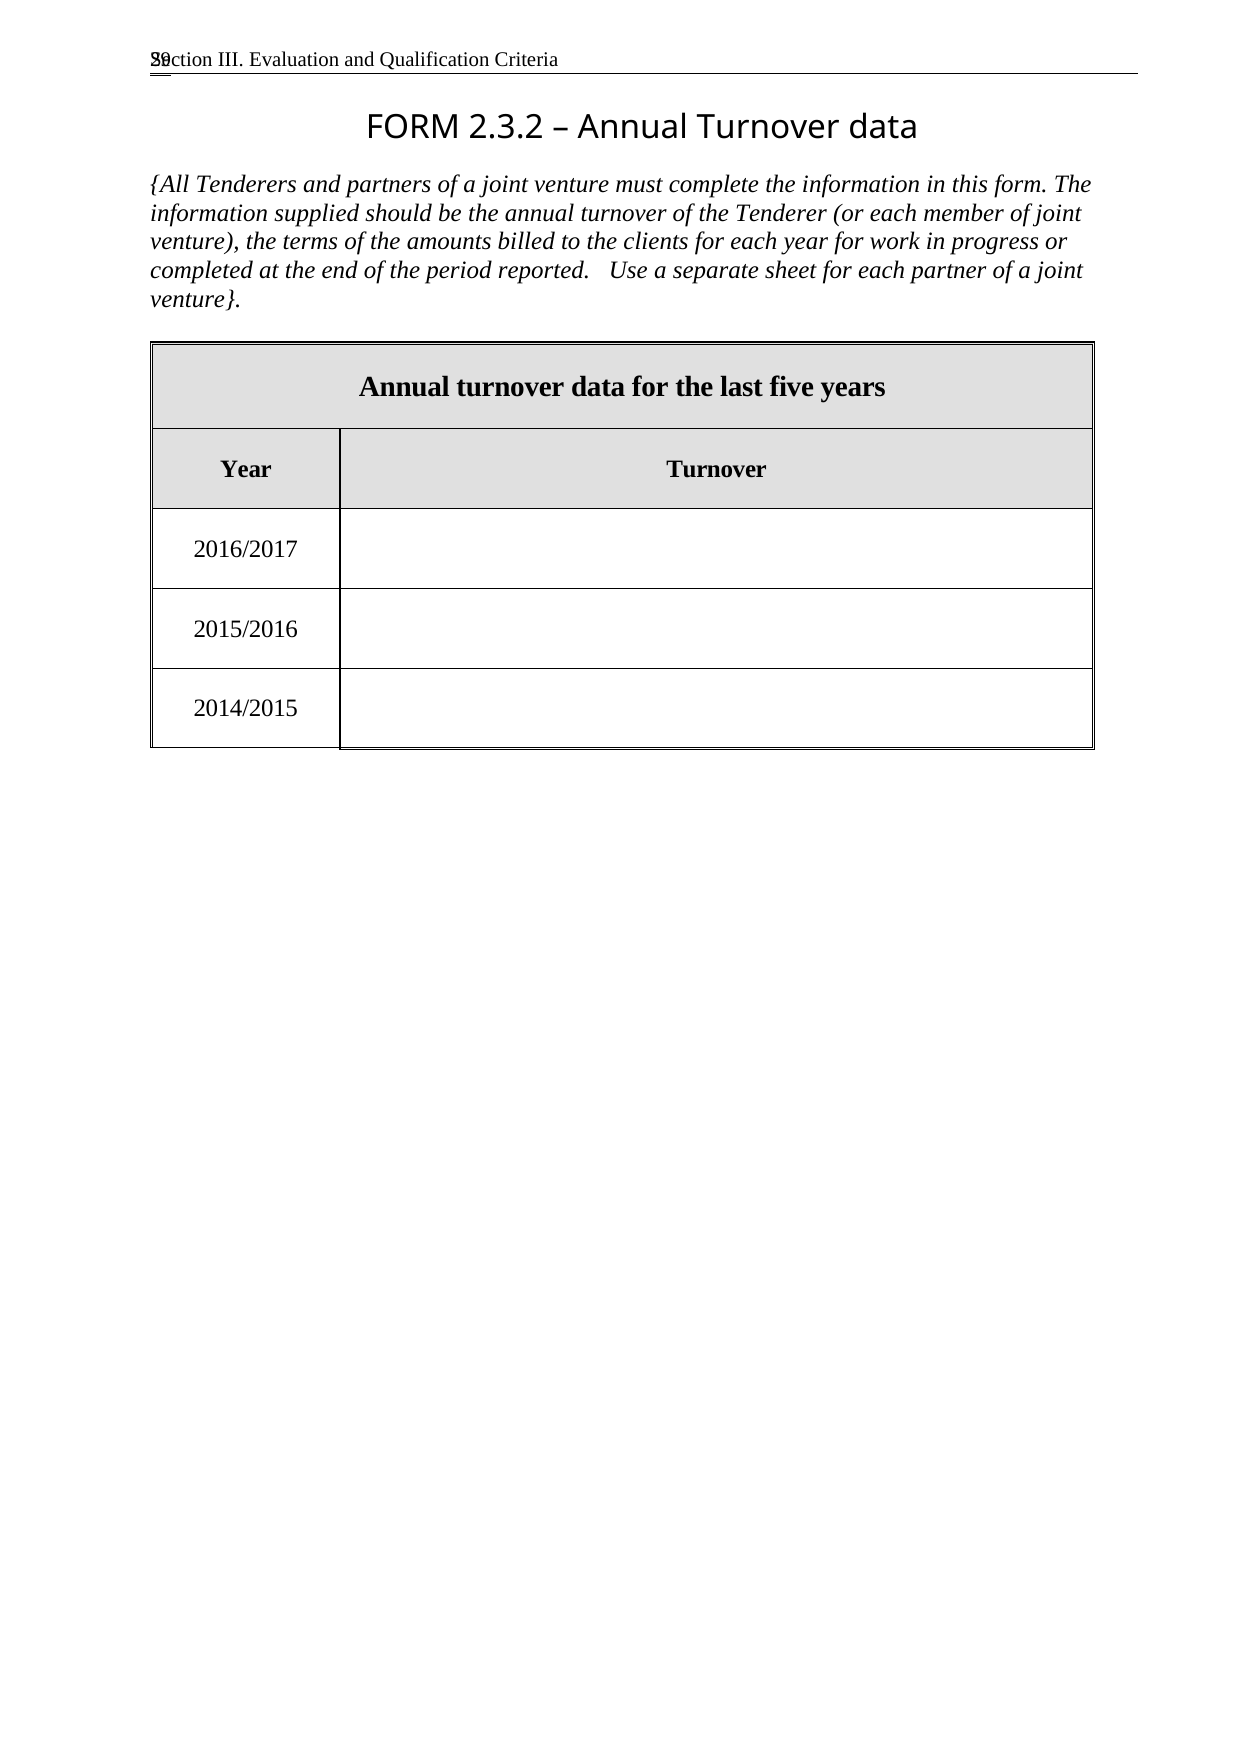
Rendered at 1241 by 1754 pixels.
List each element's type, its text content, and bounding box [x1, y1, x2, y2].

table_cell 2015/2016 [153, 589, 339, 667]
subtitle FORM 2.3.2 – Annual Turnover data [150, 103, 1134, 148]
table_cell Turnover [341, 429, 1092, 508]
table_cell Year [153, 429, 339, 508]
table_cell 2016/2017 [153, 509, 339, 588]
table_header Annual turnover data for the last five years [153, 345, 1092, 428]
table_cell [341, 509, 1092, 588]
table_cell [341, 669, 1092, 747]
table_cell 2014/2015 [153, 669, 339, 747]
text {All Tenderers and partners of a joint venture must complete the information in this form. The information supplied should be the annual turnover of the Tenderer (or each member of joint venture), the terms of the amounts billed to the clients for each year for work in progress or completed at the end of the period reported. Use a separate sheet for each partner of a joint venture}. [150, 169, 1134, 313]
table_cell [341, 589, 1092, 667]
